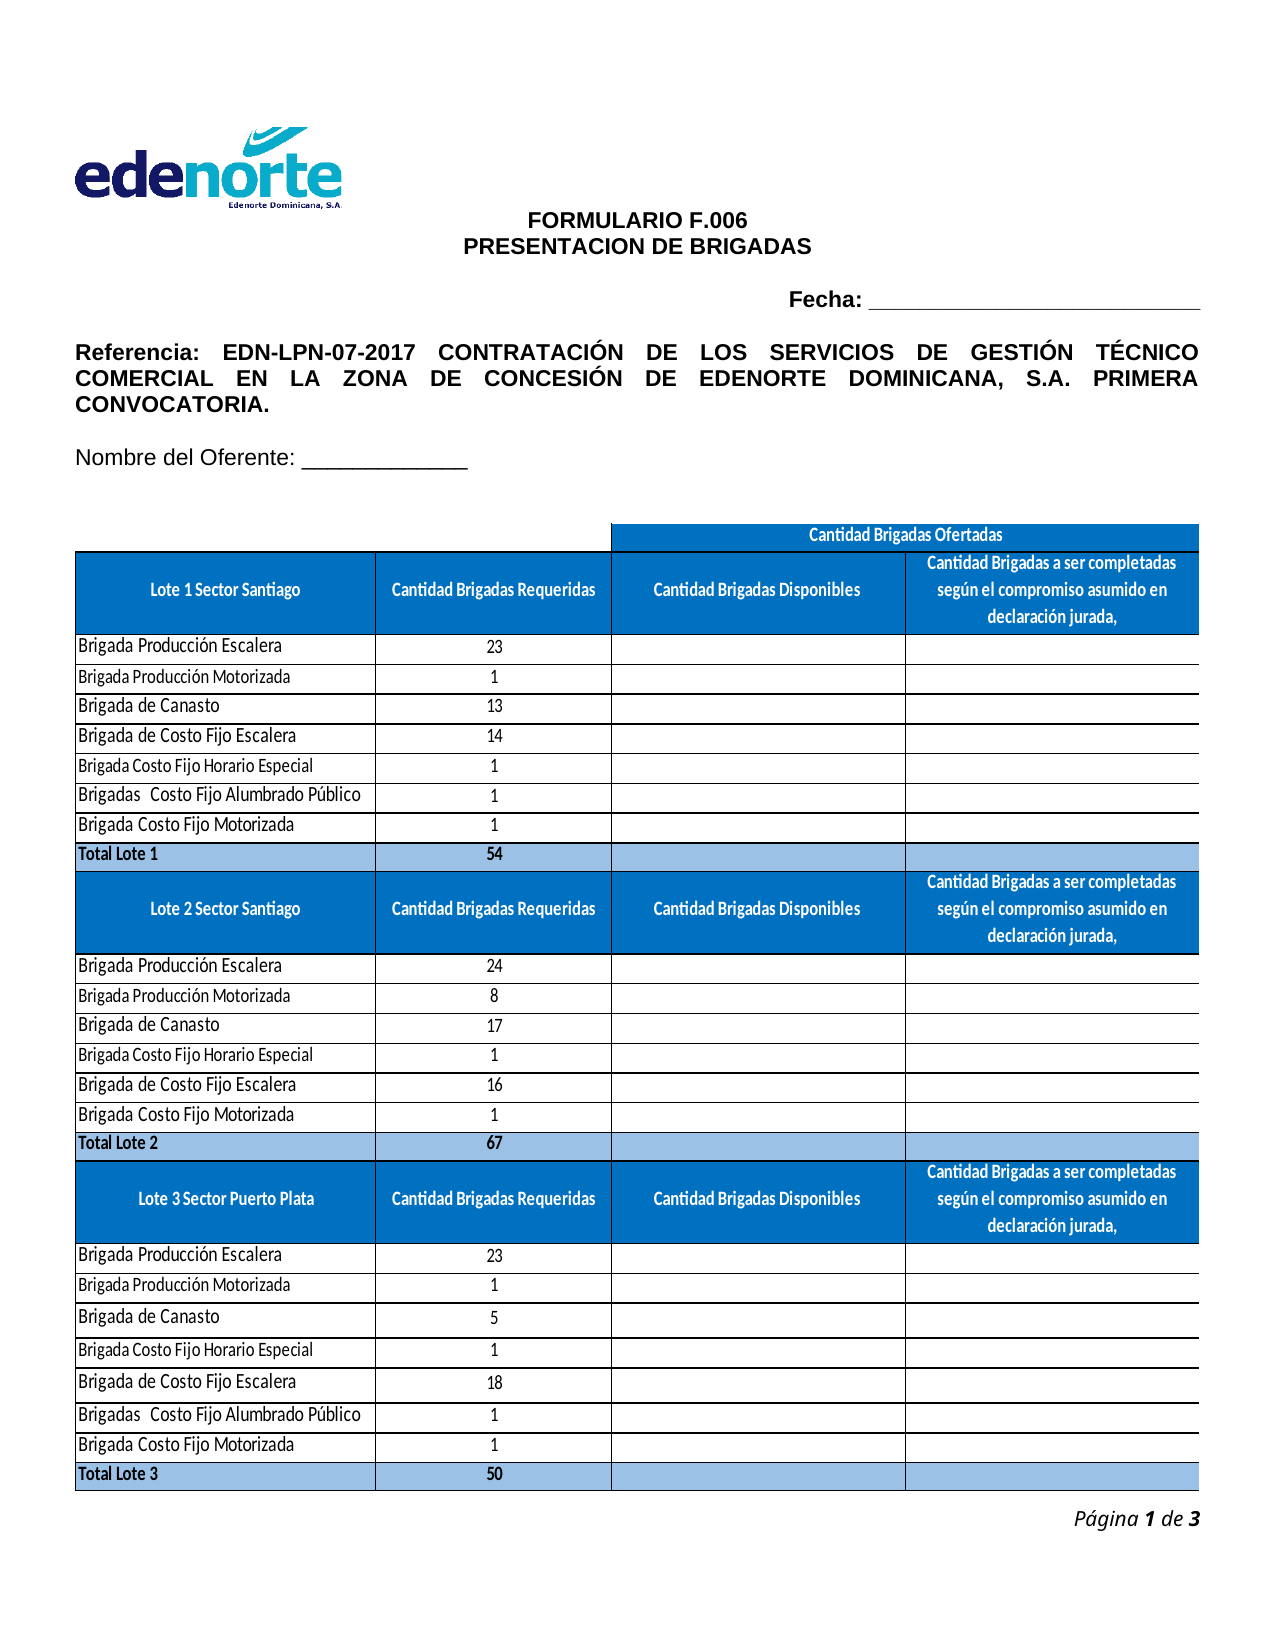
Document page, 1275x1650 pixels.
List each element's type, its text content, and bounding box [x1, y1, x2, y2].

text FORMULARIO F.006 [75, 207, 1200, 233]
text Fecha: __________________________ [75, 286, 1200, 312]
text PRESENTACION DE BRIGADAS [75, 233, 1200, 259]
text Referencia: EDN-LPN-07-2017 CONTRATACIÓN DE LOS SERVICIOS DE GESTIÓN TÉCNICO COMERCIAL EN LA ZONA DE CONCESIÓN DE EDENORTE DOMINICANA, S.A. PRIMERA CONVOCATORIA. [75, 338, 1200, 418]
picture [75, 127, 342, 207]
text Nombre del Oferente: _____________ [75, 444, 1200, 470]
